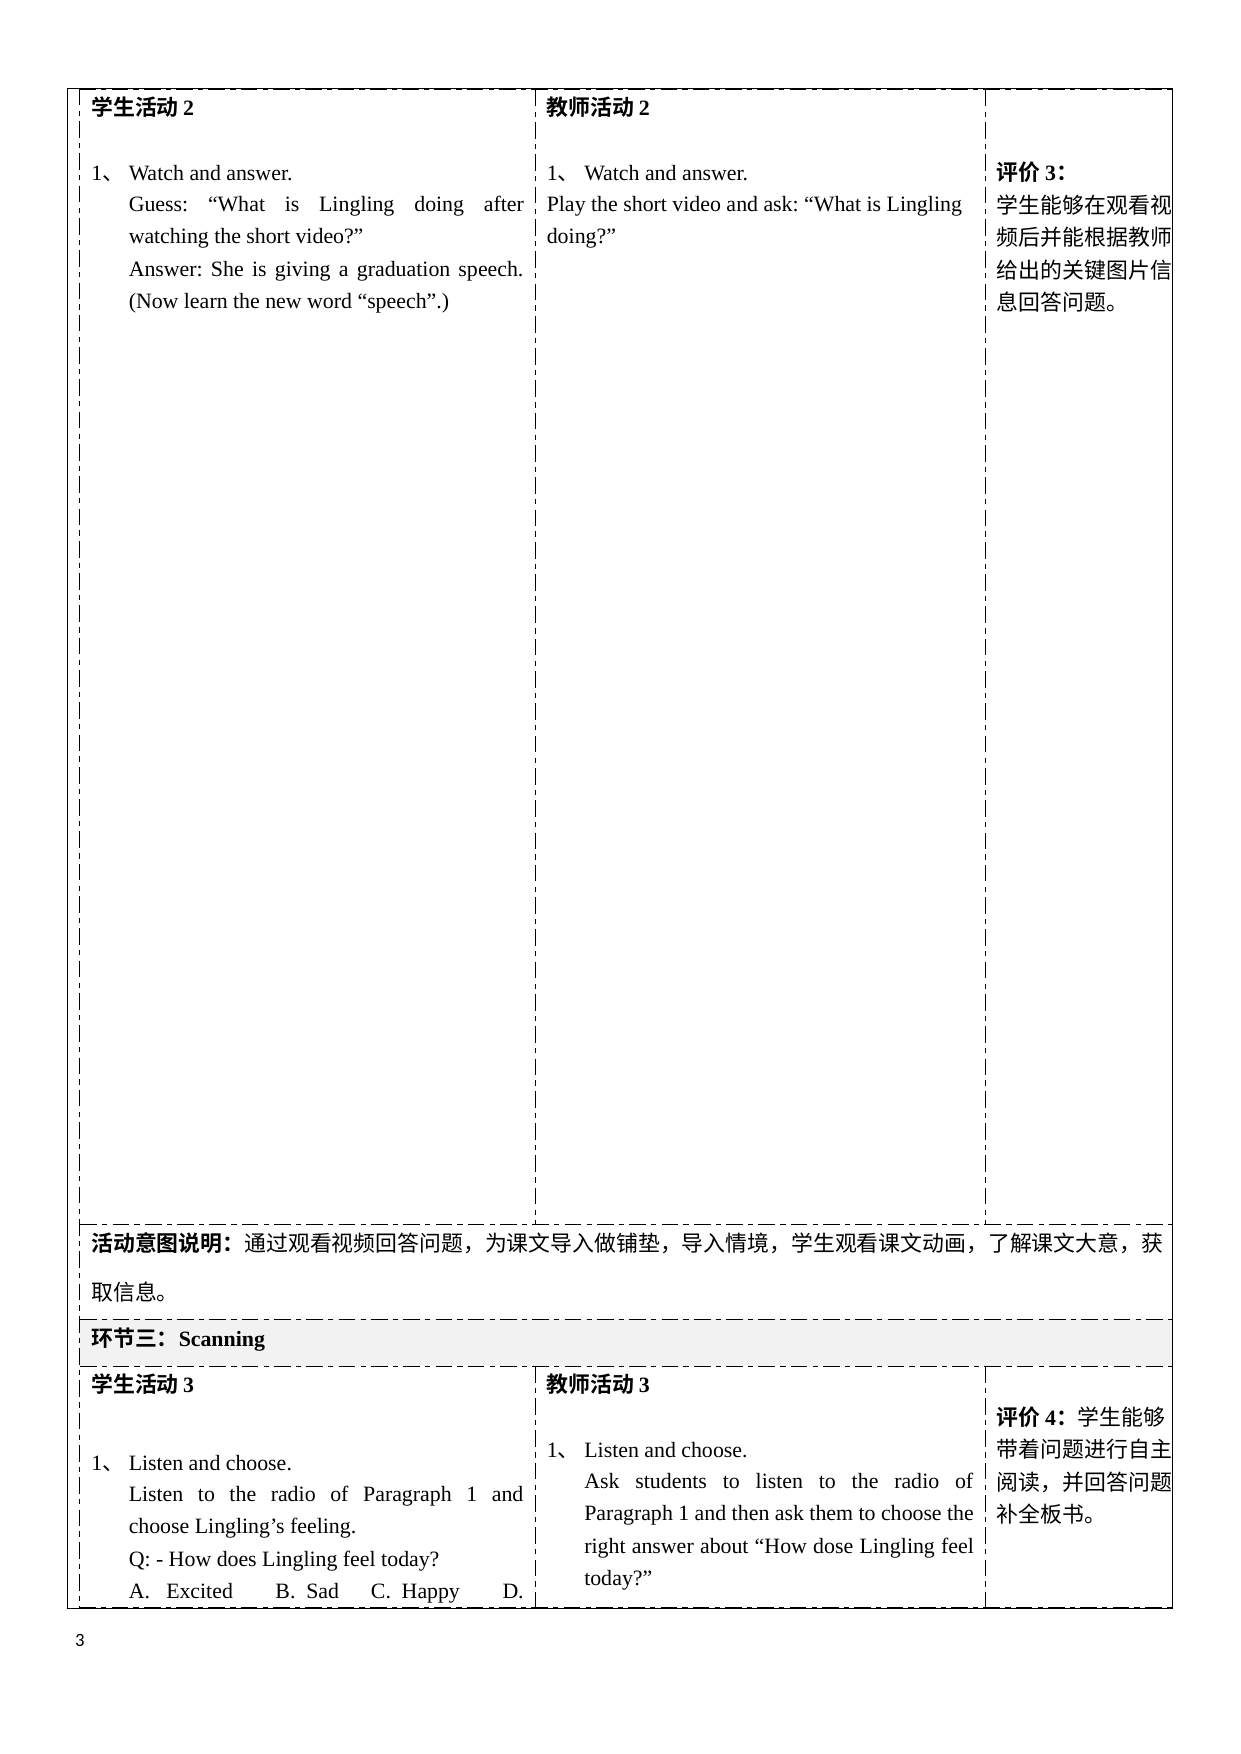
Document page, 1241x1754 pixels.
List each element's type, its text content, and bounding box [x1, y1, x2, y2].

table_cell 学习活动设计 [68, 89, 1172, 1608]
